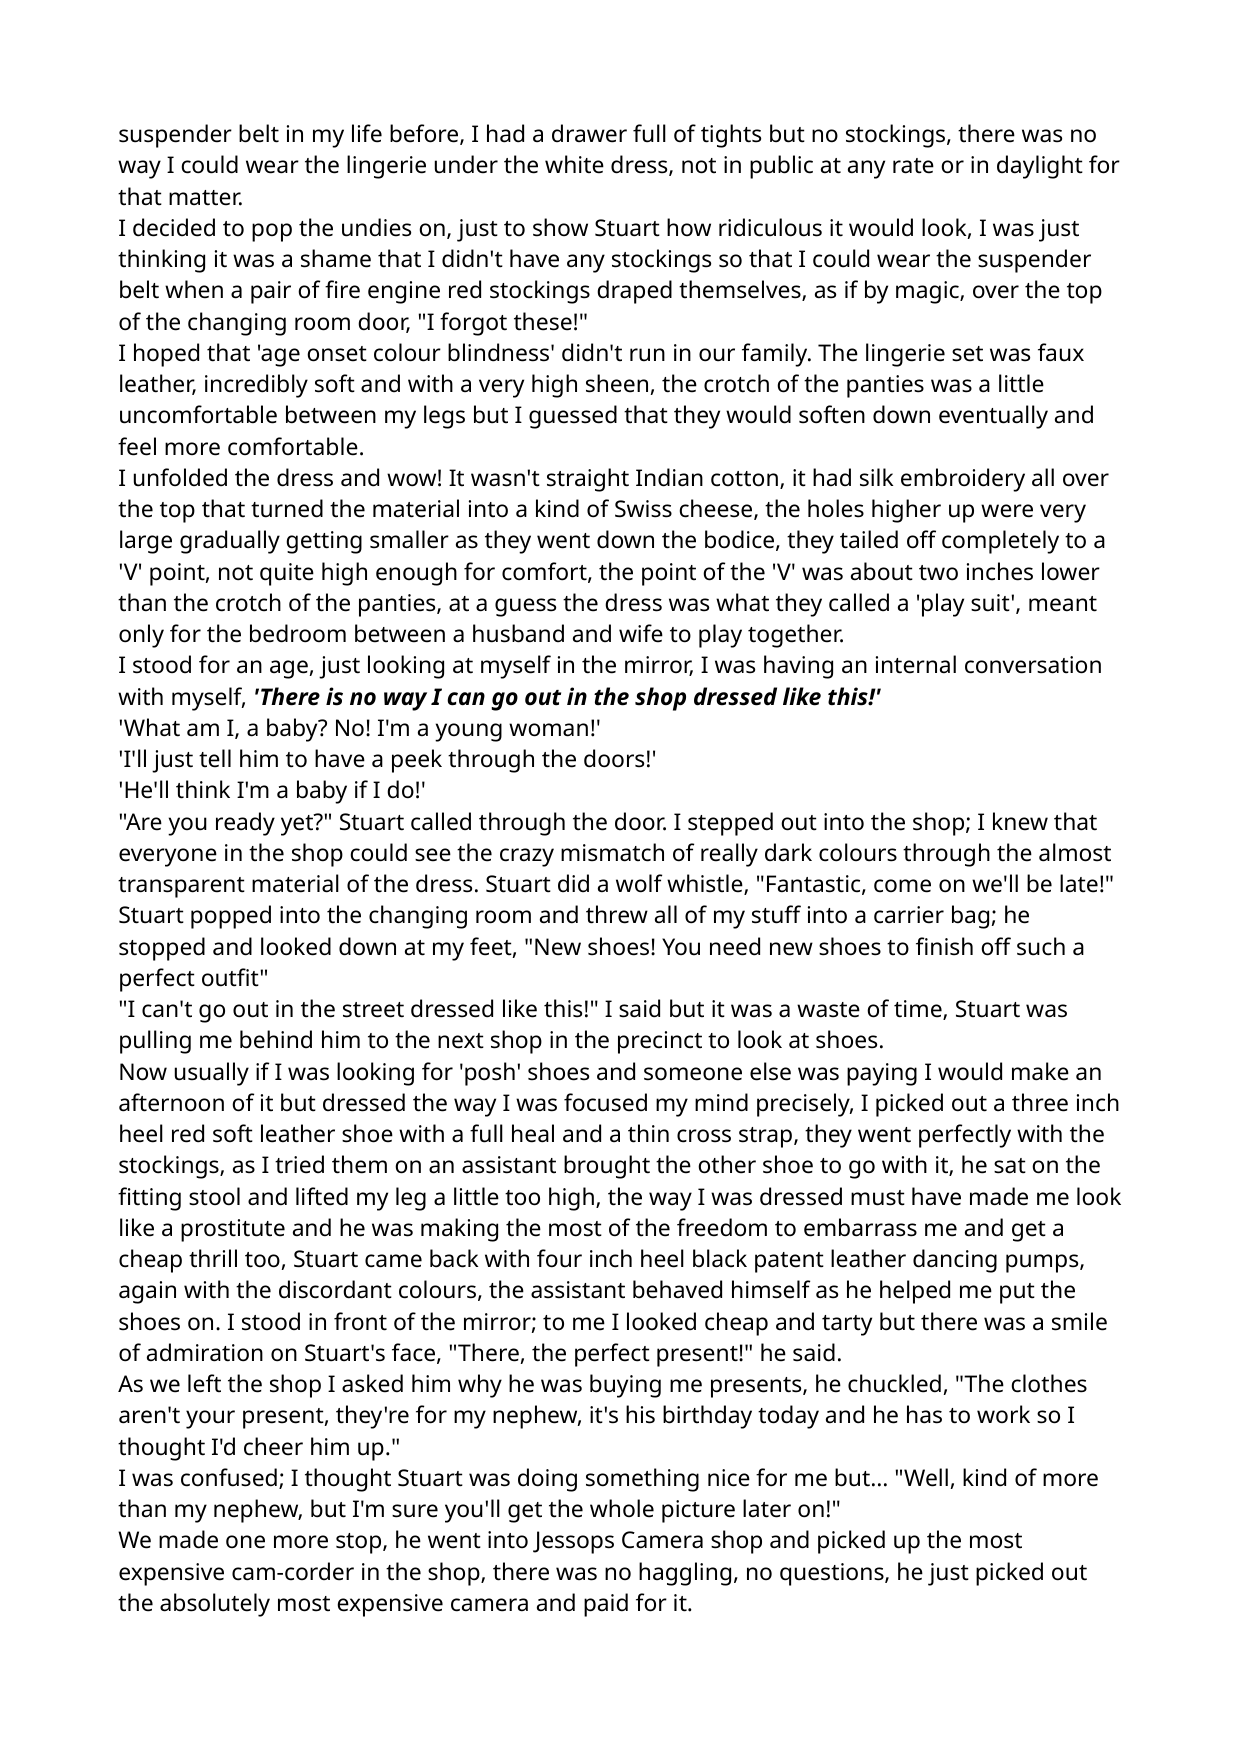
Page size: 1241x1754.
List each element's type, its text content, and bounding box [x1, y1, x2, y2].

text I stood for an age, just looking at myself in the mirror, I was having an internal conversation with myself, 'There is no way I can go out in the shop dressed like this!' [118, 649, 1122, 712]
text Now usually if I was looking for 'posh' shoes and someone else was paying I would make an afternoon of it but dressed the way I was focused my mind precisely, I picked out a three inch heel red soft leather shoe with a full heal and a thin cross strap, they went perfectly with the stockings, as I tried them on an assistant brought the other shoe to go with it, he sat on the fitting stool and lifted my leg a little too high, the way I was dressed must have made me look like a prostitute and he was making the most of the freedom to embarrass me and get a cheap thrill too, Stuart came back with four inch heel black patent leather dancing pumps, again with the discordant colours, the assistant behaved himself as he helped me put the shoes on. I stood in front of the mirror; to me I looked cheap and tarty but there was a smile of admiration on Stuart's face, "There, the perfect present!" he said. [118, 1056, 1122, 1368]
text I was confused; I thought Stuart was doing something nice for me but… "Well, kind of more than my nephew, but I'm sure you'll get the whole picture later on!" [118, 1462, 1122, 1524]
text I decided to pop the undies on, just to show Stuart how ridiculous it would look, I was just thinking it was a shame that I didn't have any stockings so that I could wear the suspender belt when a pair of fire engine red stockings draped themselves, as if by magic, over the top of the changing room door, "I forgot these!" [118, 212, 1122, 337]
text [118, 118, 1122, 212]
text 'I'll just tell him to have a peek through the doors!' [118, 743, 1122, 774]
text I hoped that 'age onset colour blindness' didn't run in our family. The lingerie set was faux leather, incredibly soft and with a very high sheen, the crotch of the panties was a little uncomfortable between my legs but I guessed that they would soften down eventually and feel more comfortable. [118, 337, 1122, 462]
text 'What am I, a baby? No! I'm a young woman!' [118, 712, 1122, 743]
text Stuart popped into the changing room and threw all of my stuff into a carrier bag; he stopped and looked down at my feet, "New shoes! You need new shoes to finish off such a perfect outfit" [118, 899, 1122, 993]
text We made one more stop, he went into Jessops Camera shop and picked up the most expensive cam-corder in the shop, there was no haggling, no questions, he just picked out the absolutely most expensive camera and paid for it. [118, 1524, 1122, 1618]
text "Are you ready yet?" Stuart called through the door. I stepped out into the shop; I knew that everyone in the shop could see the crazy mismatch of really dark colours through the almost transparent material of the dress. Stuart did a wolf whistle, "Fantastic, come on we'll be late!" [118, 806, 1122, 899]
text "I can't go out in the street dressed like this!" I said but it was a waste of time, Stuart was pulling me behind him to the next shop in the precinct to look at shoes. [118, 993, 1122, 1056]
text 'He'll think I'm a baby if I do!' [118, 774, 1122, 806]
text I unfolded the dress and wow! It wasn't straight Indian cotton, it had silk embroidery all over the top that turned the material into a kind of Swiss cheese, the holes higher up were very large gradually getting smaller as they went down the bodice, they tailed off completely to a 'V' point, not quite high enough for comfort, the point of the 'V' was about two inches lower than the crotch of the panties, at a guess the dress was what they called a 'play suit', meant only for the bedroom between a husband and wife to play together. [118, 462, 1122, 649]
text As we left the shop I asked him why he was buying me presents, he chuckled, "The clothes aren't your present, they're for my nephew, it's his birthday today and he has to work so I thought I'd cheer him up." [118, 1368, 1122, 1462]
